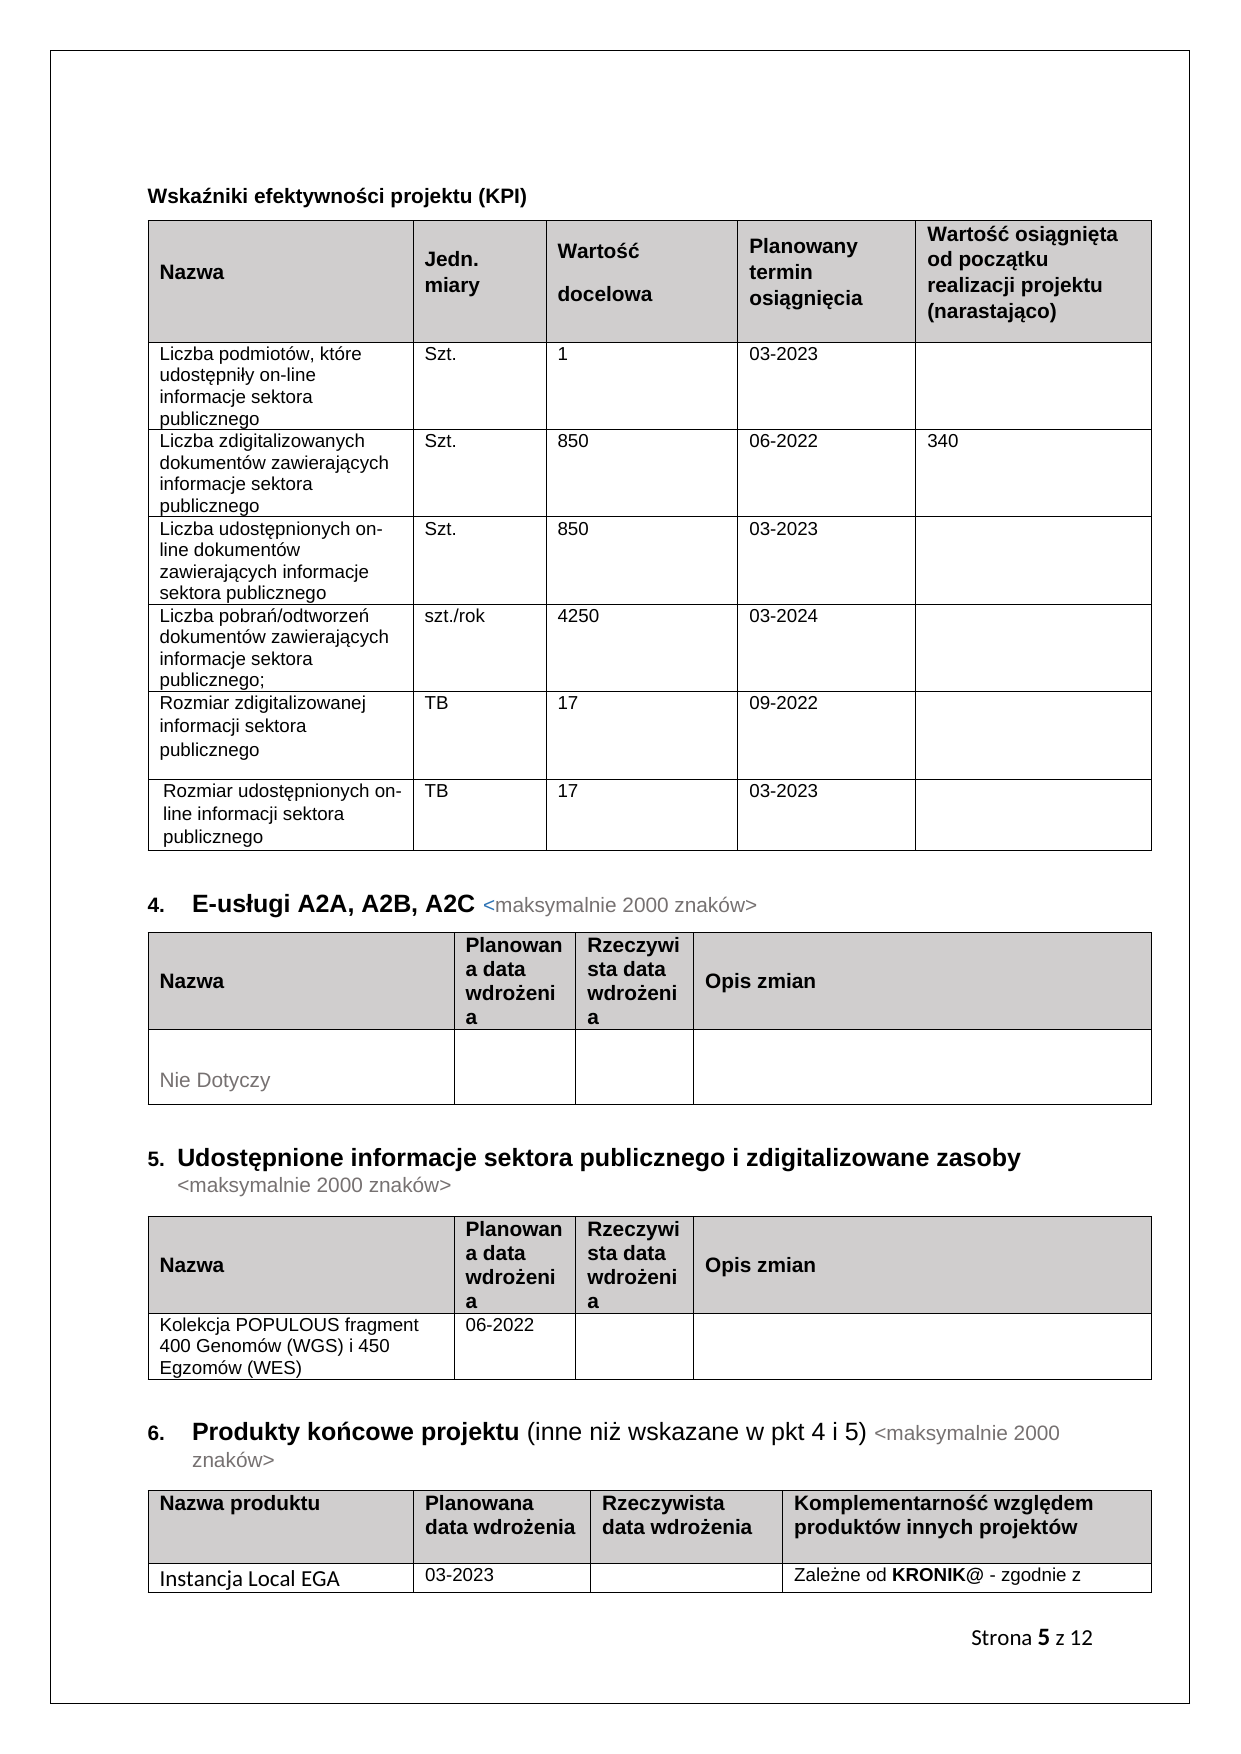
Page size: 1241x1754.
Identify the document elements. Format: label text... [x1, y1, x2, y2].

table_cell [916, 343, 1151, 429]
table_cell Szt. [414, 517, 546, 603]
table_cell [916, 517, 1151, 603]
table_cell 03-2023 [738, 517, 915, 603]
table_header Wartość docelowa [547, 221, 737, 342]
table_cell [576, 1314, 693, 1378]
table_header Planowana data wdrożenia [455, 933, 575, 1029]
table_cell Liczba pobrań/odtworzeń dokumentów zawierających informacje sektora publicznego; [149, 605, 413, 691]
table_cell 09-2022 [738, 692, 915, 779]
table_cell Szt. [414, 343, 546, 429]
table_cell [694, 1030, 1151, 1104]
table_cell [455, 1030, 575, 1104]
table_cell 03-2023 [738, 343, 915, 429]
table_header Nazwa produktu [149, 1491, 413, 1563]
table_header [783, 1491, 1151, 1563]
table_cell 17 [547, 692, 737, 779]
table_cell 03-2024 [738, 605, 915, 691]
table_cell 850 [547, 430, 737, 516]
table_cell [916, 780, 1151, 850]
table_cell 340 [916, 430, 1151, 516]
table_cell [916, 692, 1151, 779]
table_cell Liczba udostępnionych on-line dokumentów zawierających informacje sektora publicznego [149, 517, 413, 603]
table_cell Kolekcja POPULOUS fragment 400 Genomów (WGS) i 450 Egzomów (WES) [149, 1314, 454, 1378]
table_cell 17 [547, 780, 737, 850]
table_cell szt./rok [414, 605, 546, 691]
table_cell [576, 1030, 693, 1104]
subtitle Udostępnione informacje sektora publicznego i zdigitalizowane zasoby <maksymalnie 2000 znaków> [147, 1143, 1093, 1197]
text Wskaźniki efektywności projektu (KPI) [147, 184, 1093, 208]
table_cell 06-2022 [738, 430, 915, 516]
table_cell TB [414, 780, 546, 850]
table_cell [694, 1314, 1151, 1378]
table_cell [591, 1564, 782, 1592]
table_cell [916, 605, 1151, 691]
table_header Jedn. miary [414, 221, 546, 342]
table_header Wartość osiągnięta od początku realizacji projektu (narastająco) [916, 221, 1151, 342]
table_cell Liczba zdigitalizowanych dokumentów zawierających informacje sektora publicznego [149, 430, 413, 516]
table_header Planowany termin osiągnięcia [738, 221, 915, 342]
table_cell Liczba podmiotów, które udostępniły on-line informacje sektora publicznego [149, 343, 413, 429]
table_cell 03-2023 [414, 1564, 590, 1592]
table_cell 06-2022 [455, 1314, 575, 1378]
table_cell 850 [547, 517, 737, 603]
table_header Nazwa [149, 221, 413, 342]
table_header Nazwa [149, 1217, 454, 1313]
subtitle Produkty końcowe projektu (inne niż wskazane w pkt 4 i 5) <maksymalnie 2000 znaków> [147, 1417, 1093, 1472]
table_cell Rozmiar zdigitalizowanej informacji sektora publicznego [149, 692, 413, 779]
table_cell 4250 [547, 605, 737, 691]
table_cell 1 [547, 343, 737, 429]
table_header Planowana data wdrożenia [455, 1217, 575, 1313]
table_header Planowana data wdrożenia [414, 1491, 590, 1563]
table_header Rzeczywista data wdrożenia [591, 1491, 782, 1563]
table_cell Rozmiar udostępnionych on-line informacji sektora publicznego [149, 780, 413, 850]
table_header Opis zmian [694, 1217, 1151, 1313]
table_cell TB [414, 692, 546, 779]
table_header Rzeczywista data wdrożenia [576, 1217, 693, 1313]
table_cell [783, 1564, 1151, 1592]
table_header Nazwa [149, 933, 454, 1029]
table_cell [149, 1564, 413, 1592]
table_cell Szt. [414, 430, 546, 516]
subtitle E-usługi A2A, A2B, A2C <maksymalnie 2000 znaków> [147, 888, 1093, 917]
table_header Opis zmian [694, 933, 1151, 1029]
table_cell 03-2023 [738, 780, 915, 850]
table_header Rzeczywista data wdrożenia [576, 933, 693, 1029]
table_cell Nie Dotyczy [149, 1030, 454, 1104]
